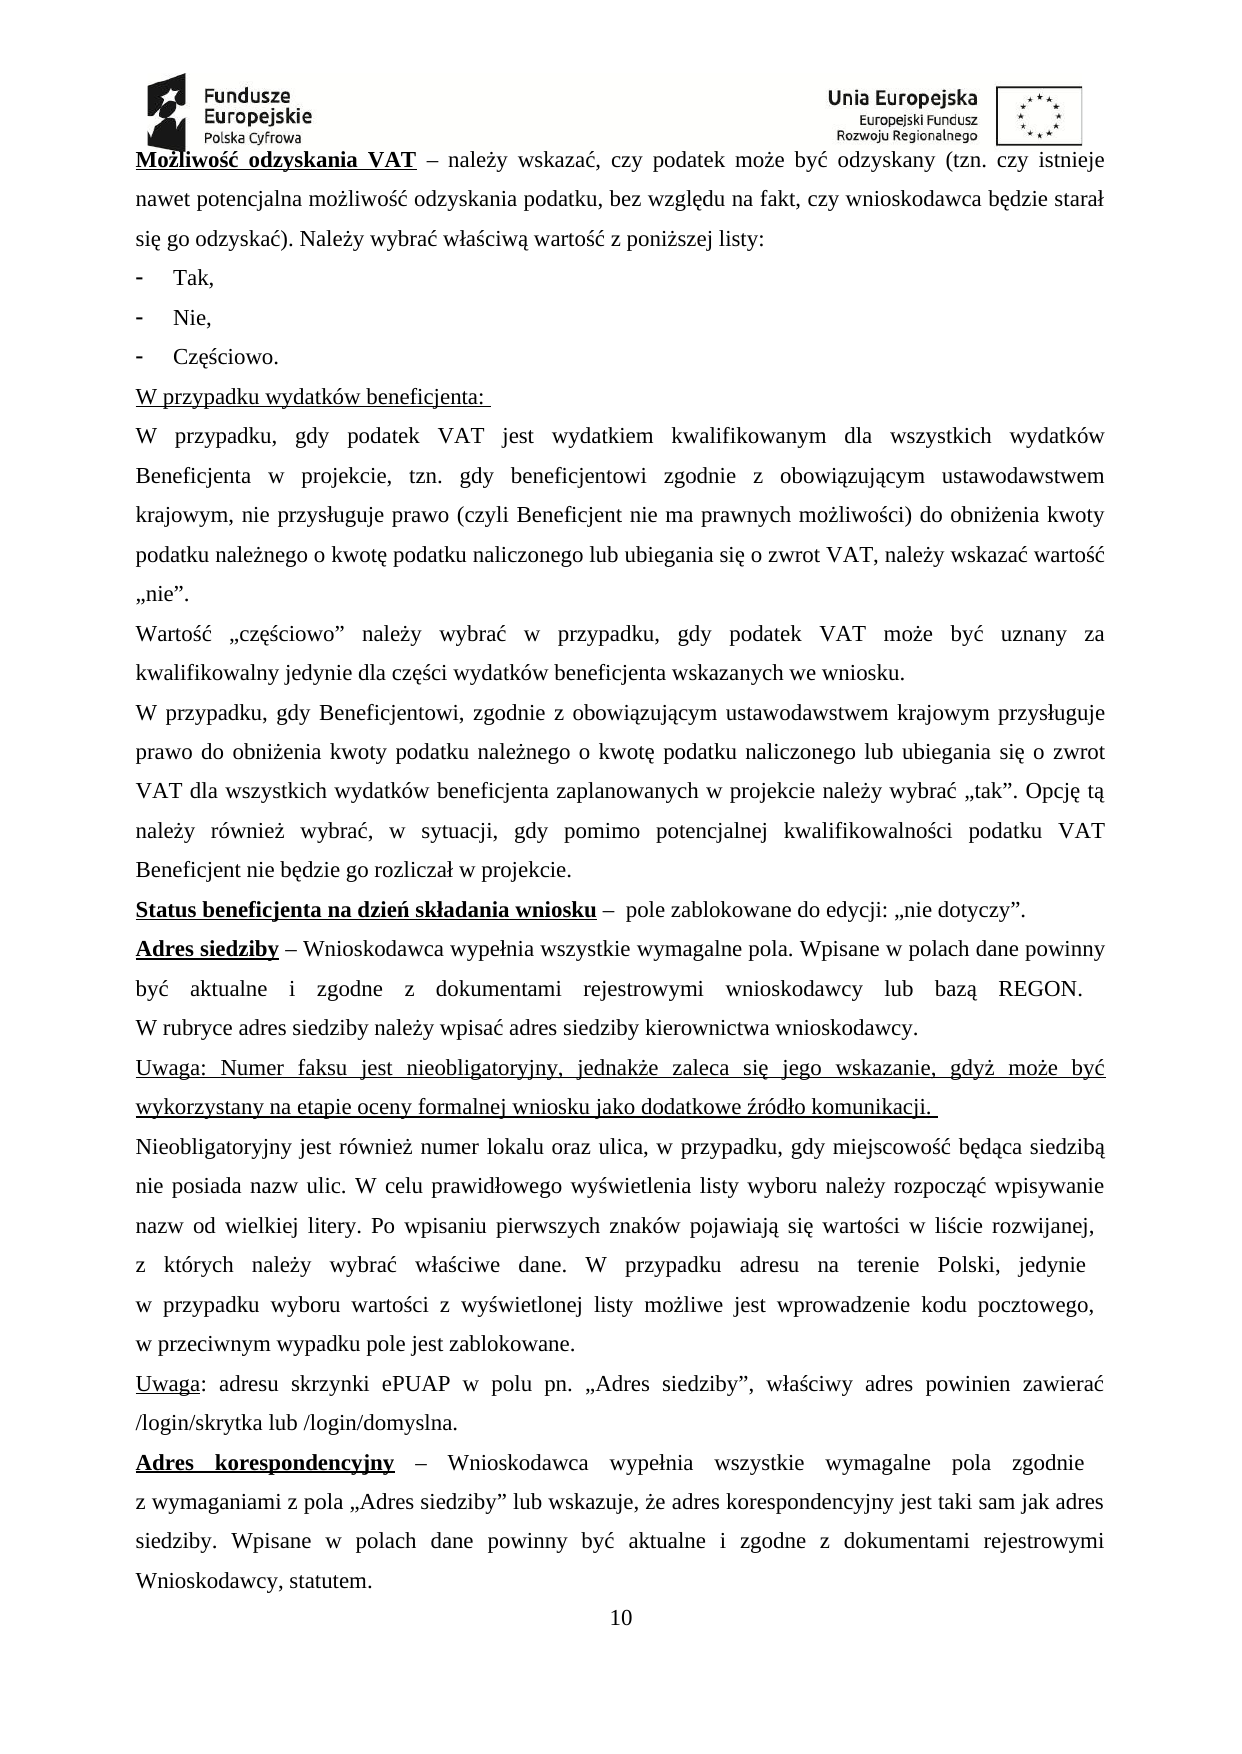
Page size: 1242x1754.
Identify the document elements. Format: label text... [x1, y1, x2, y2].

text Status beneficjenta na dzień składania wniosku – pole zablokowane do edycji: „nie dotyczy”. [135, 896, 1106, 922]
list Częściowo. [135, 343, 1106, 369]
text Adres korespondencyjny – Wnioskodawca wypełnia wszystkie wymagalne pola zgodnie z wymaganiami z pola „Adres siedziby” lub wskazuje, że adres korespondencyjny jest taki sam jak adres siedziby. Wpisane w polach dane powinny być aktualne i zgodne z dokumentami rejestrowymi Wnioskodawcy, statutem. [135, 1449, 1106, 1593]
text Możliwość odzyskania VAT – należy wskazać, czy podatek może być odzyskany (tzn. czy istnieje nawet potencjalna możliwość odzyskania podatku, bez względu na fakt, czy wnioskodawca będzie starał się go odzyskać). Należy wybrać właściwą wartość z poniższej listy: [135, 146, 1106, 251]
list Nie, [135, 304, 1106, 330]
text Adres siedziby – Wnioskodawca wypełnia wszystkie wymagalne pola. Wpisane w polach dane powinny być aktualne i zgodne z dokumentami rejestrowymi wnioskodawcy lub bazą REGON. W rubryce adres siedziby należy wpisać adres siedziby kierownictwa wnioskodawcy. [135, 935, 1106, 1041]
text W przypadku, gdy Beneficjentowi, zgodnie z obowiązującym ustawodawstwem krajowym przysługuje prawo do obniżenia kwoty podatku należnego o kwotę podatku naliczonego lub ubiegania się o zwrot VAT dla wszystkich wydatków beneficjenta zaplanowanych w projekcie należy wybrać „tak”. Opcję tą należy również wybrać, w sytuacji, gdy pomimo potencjalnej kwalifikowalności podatku VAT Beneficjent nie będzie go rozliczał w projekcie. [135, 698, 1106, 883]
text W przypadku, gdy podatek VAT jest wydatkiem kwalifikowanym dla wszystkich wydatków Beneficjenta w projekcie, tzn. gdy beneficjentowi zgodnie z obowiązującym ustawodawstwem krajowym, nie przysługuje prawo (czyli Beneficjent nie ma prawnych możliwości) do obniżenia kwoty podatku należnego o kwotę podatku naliczonego lub ubiegania się o zwrot VAT, należy wskazać wartość „nie”. [135, 422, 1106, 606]
picture [147, 73, 1083, 146]
text W przypadku wydatków beneficjenta: [135, 383, 1106, 409]
list Tak, [135, 264, 1106, 291]
text Uwaga: Numer faksu jest nieobligatoryjny, jednakże zaleca się jego wskazanie, gdyż może być wykorzystany na etapie oceny formalnej wniosku jako dodatkowe źródło komunikacji. [135, 1054, 1106, 1077]
text Wartość „częściowo” należy wybrać w przypadku, gdy podatek VAT może być uznany za kwalifikowalny jedynie dla części wydatków beneficjenta wskazanych we wniosku. [135, 619, 1106, 685]
text Nieobligatoryjny jest również numer lokalu oraz ulica, w przypadku, gdy miejscowość będąca siedzibą nie posiada nazw ulic. W celu prawidłowego wyświetlenia listy wyboru należy rozpocząć wpisywanie nazw od wielkiej litery. Po wpisaniu pierwszych znaków pojawiają się wartości w liście rozwijanej, z których należy wybrać właściwe dane. W przypadku adresu na terenie Polski, jedynie w przypadku wyboru wartości z wyświetlonej listy możliwe jest wprowadzenie kodu pocztowego, w przeciwnym wypadku pole jest zablokowane. [135, 1133, 1106, 1357]
text Uwaga: Numer faksu jest nieobligatoryjny, jednakże zaleca się jego wskazanie, gdyż może być wykorzystany na etapie oceny formalnej wniosku jako dodatkowe źródło komunikacji. [135, 1078, 1106, 1120]
text Uwaga: adresu skrzynki ePUAP w polu pn. „Adres siedziby”, właściwy adres powinien zawierać /login/skrytka lub /login/domyslna. [135, 1370, 1106, 1436]
